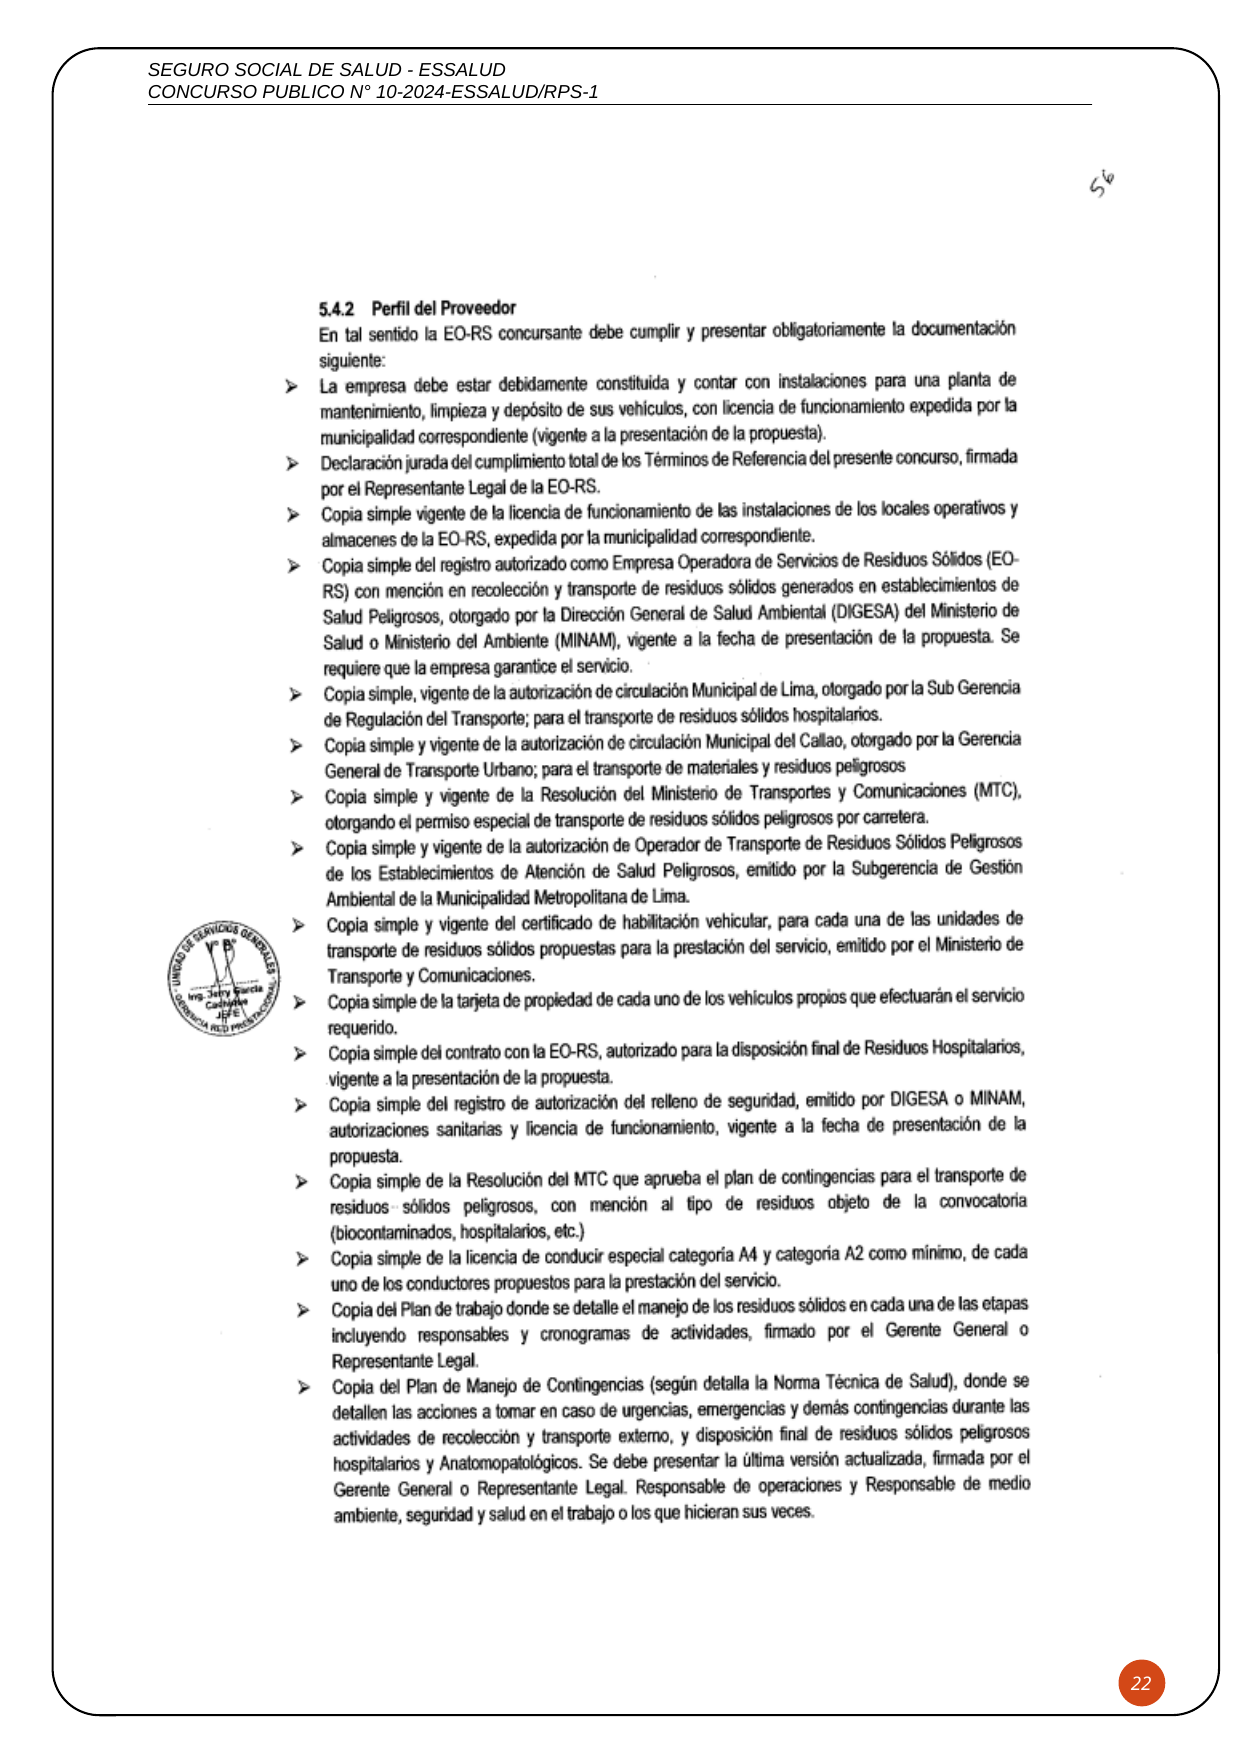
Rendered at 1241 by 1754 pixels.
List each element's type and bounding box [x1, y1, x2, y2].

picture [147, 147, 1135, 1601]
